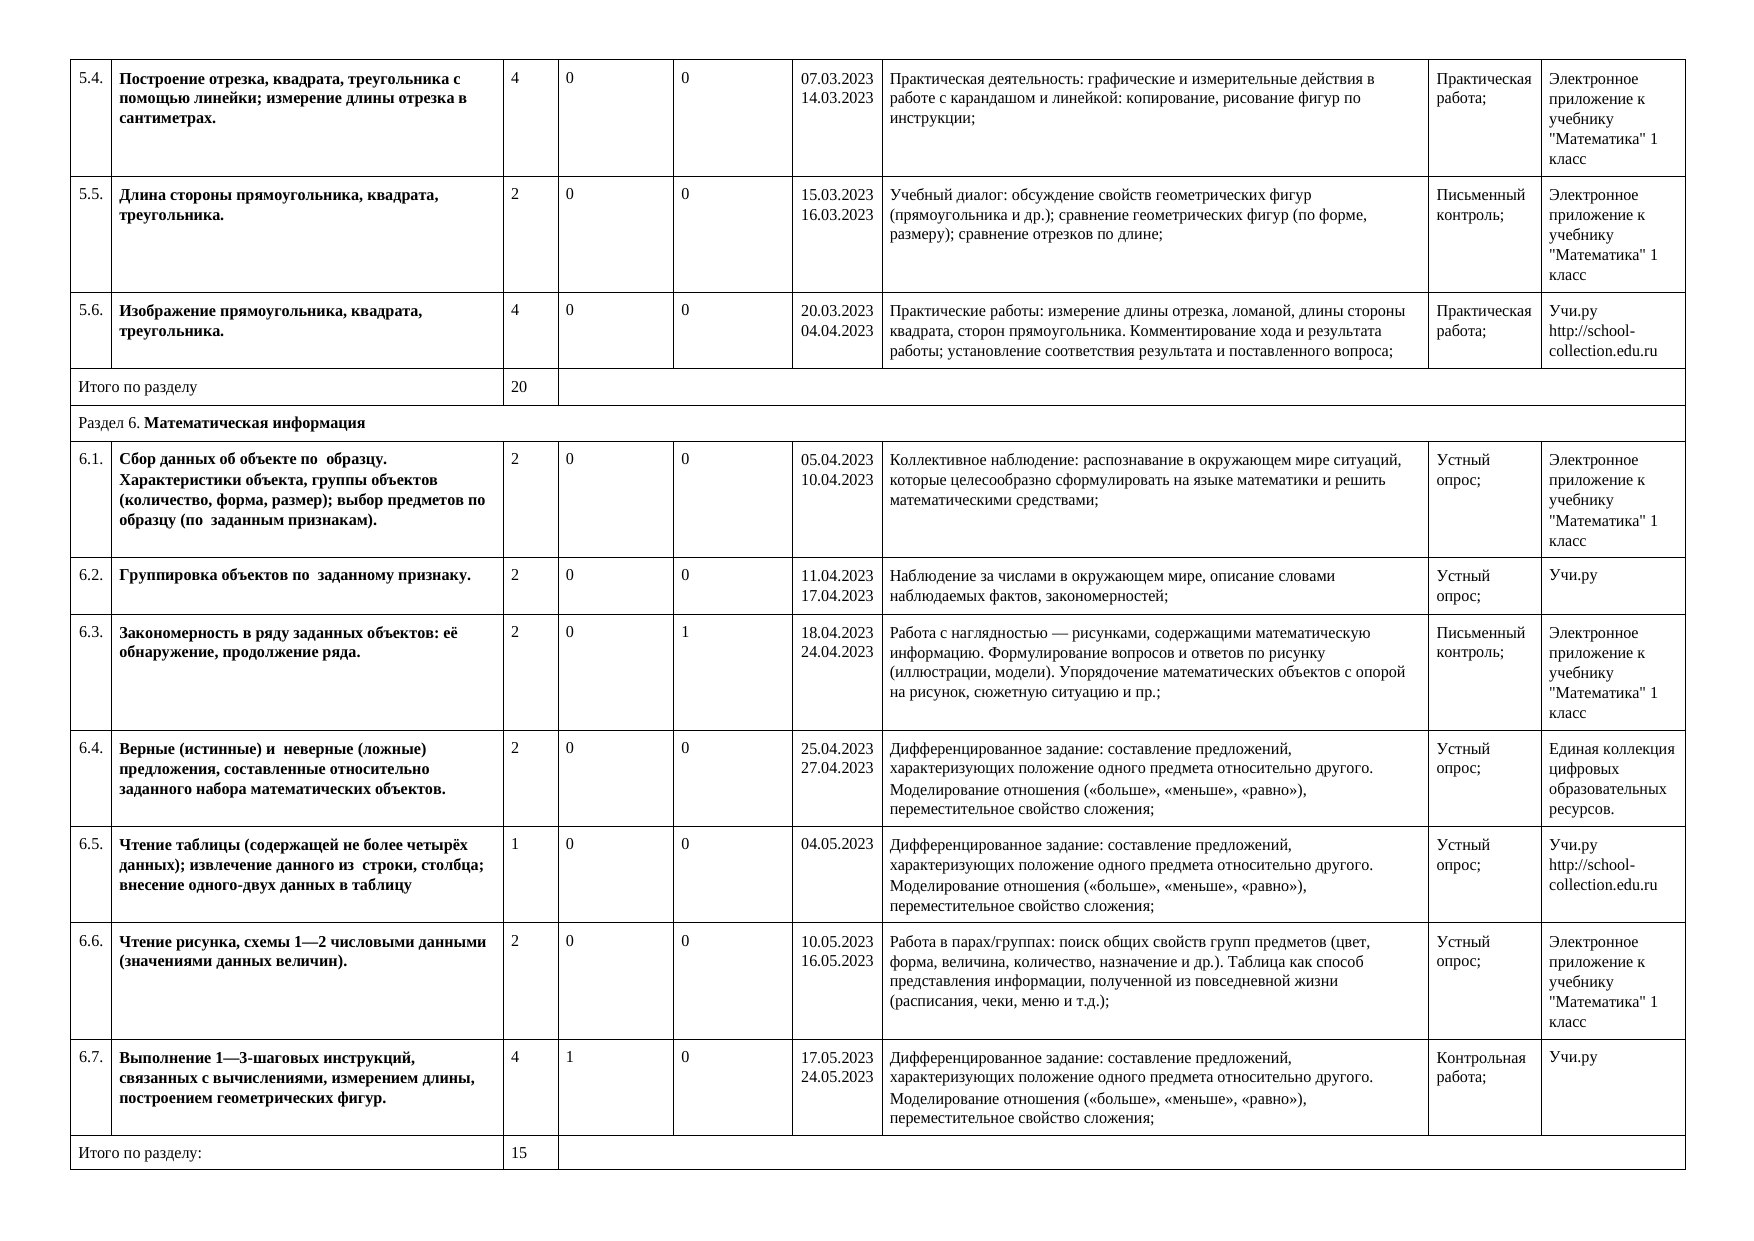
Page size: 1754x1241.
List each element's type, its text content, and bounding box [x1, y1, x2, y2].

table_header Практическая работа; [1429, 60, 1541, 176]
table_cell Закономерность в ряду заданных объектов: её обнаружение, продолжение ряда. [112, 615, 503, 730]
table_cell Сбор данных об объекте по образцу. Характеристики объекта, группы объектов (количество, форма, размер); выбор предметов по образцу (по заданным признакам). [112, 442, 503, 557]
table_cell Устный опрос; [1429, 442, 1541, 557]
table_cell 1 [504, 827, 558, 922]
table_cell Учи.ру http://school- collection.edu.ru [1542, 293, 1685, 368]
table_cell Письменный контроль; [1429, 177, 1541, 292]
table_cell 1 [674, 615, 792, 730]
table_cell Электронное приложение к учебнику "Математика" 1 класс [1542, 442, 1685, 557]
table_cell 0 [674, 558, 792, 613]
table_cell Дифференцированное задание: составление предложений, характеризующих положение одного предмета относительно другого. Моделирование отношения («больше», «меньше», «равно»), переместительное свойство сложения; [883, 827, 1428, 922]
table_cell 15 [504, 1136, 558, 1169]
table_cell Выполнение 1—3-шаговых инструкций, связанных с вычислениями, измерением длины, построением геометрических фигур. [112, 1040, 503, 1135]
table_cell Учи.ру [1542, 558, 1685, 613]
table_cell Электронное приложение к учебнику "Математика" 1 класс [1542, 177, 1685, 292]
table_cell 20 [504, 369, 558, 404]
table_cell Дифференцированное задание: составление предложений, характеризующих положение одного предмета относительно другого. Моделирование отношения («больше», «меньше», «равно»), переместительное свойство сложения; [883, 731, 1428, 826]
table_cell 2 [504, 923, 558, 1039]
table_cell Электронное приложение к учебнику "Математика" 1 класс [1542, 615, 1685, 730]
table_cell 6.2. [71, 558, 111, 613]
table_cell 6.6. [71, 923, 111, 1039]
table_cell 5.5. [71, 177, 111, 292]
table_cell 25.04.2023 27.04.2023 [793, 731, 882, 826]
table_cell 0 [559, 923, 673, 1039]
table_header 0 [674, 60, 792, 176]
table_cell Изображение прямоугольника, квадрата, треугольника. [112, 293, 503, 368]
table_cell Работа с наглядностью — рисунками, содержащими математическую информацию. Формулирование вопросов и ответов по рисунку (иллюстрации, модели). Упорядочение математических объектов с опорой на рисунок, сюжетную ситуацию и пр.; [883, 615, 1428, 730]
table_cell Чтение рисунка, схемы 1—2 числовыми данными (значениями данных величин). [112, 923, 503, 1039]
table_cell 11.04.2023 17.04.2023 [793, 558, 882, 613]
table_cell 0 [559, 177, 673, 292]
table_cell 6.7. [71, 1040, 111, 1135]
table_cell Письменный контроль; [1429, 615, 1541, 730]
table_cell Раздел 6. Математическая информация [71, 406, 1685, 441]
table_cell 0 [674, 177, 792, 292]
table_cell Устный опрос; [1429, 558, 1541, 613]
table_cell [559, 1136, 1685, 1169]
table_cell 17.05.2023 24.05.2023 [793, 1040, 882, 1135]
table_header 07.03.2023 14.03.2023 [793, 60, 882, 176]
table_cell 4 [504, 293, 558, 368]
table_cell Итого по разделу: [71, 1136, 503, 1169]
table_cell 0 [674, 731, 792, 826]
table_cell Длина стороны прямоугольника, квадрата, треугольника. [112, 177, 503, 292]
table_cell 2 [504, 558, 558, 613]
table_cell 0 [559, 442, 673, 557]
table_cell 5.6. [71, 293, 111, 368]
table_header Построение отрезка, квадрата, треугольника с помощью линейки; измерение длины отрезка в сантиметрах. [112, 60, 503, 176]
table_cell 2 [504, 615, 558, 730]
table_cell Коллективное наблюдение: распознавание в окружающем мире ситуаций, которые целесообразно сформулировать на языке математики и решить математическими средствами; [883, 442, 1428, 557]
table_cell Учи.ру http://school- collection.edu.ru [1542, 827, 1685, 922]
table_cell Учебный диалог: обсуждение свойств геометрических фигур (прямоугольника и др.); сравнение геометрических фигур (по форме, размеру); сравнение отрезков по длине; [883, 177, 1428, 292]
table_cell 4 [504, 1040, 558, 1135]
table_header 4 [504, 60, 558, 176]
table_cell 0 [674, 1040, 792, 1135]
table_cell 0 [559, 615, 673, 730]
table_cell 18.04.2023 24.04.2023 [793, 615, 882, 730]
table_cell Итого по разделу [71, 369, 503, 404]
table_cell Группировка объектов по заданному признаку. [112, 558, 503, 613]
table_header Практическая деятельность: графические и измерительные действия в работе с карандашом и линейкой: копирование, рисование фигур по инструкции; [883, 60, 1428, 176]
table_cell 05.04.2023 10.04.2023 [793, 442, 882, 557]
table_cell 15.03.2023 16.03.2023 [793, 177, 882, 292]
table_cell Электронное приложение к учебнику "Математика" 1 класс [1542, 923, 1685, 1039]
table_cell Наблюдение за числами в окружающем мире, описание словами наблюдаемых фактов, закономерностей; [883, 558, 1428, 613]
table_cell [559, 369, 1685, 404]
table_cell 1 [559, 1040, 673, 1135]
table_cell 0 [559, 558, 673, 613]
table_cell Работа в парах/группах: поиск общих свойств групп предметов (цвет, форма, величина, количество, назначение и др.). Таблица как способ представления информации, полученной из повседневной жизни (расписания, чеки, меню и т.д.); [883, 923, 1428, 1039]
table_cell Устный опрос; [1429, 827, 1541, 922]
table_cell 04.05.2023 [793, 827, 882, 922]
table_cell 2 [504, 731, 558, 826]
table_cell 0 [559, 827, 673, 922]
table_cell Единая коллекция цифровых образовательных ресурсов. [1542, 731, 1685, 826]
table_cell 6.5. [71, 827, 111, 922]
table_header Электронное приложение к учебнику "Математика" 1 класс [1542, 60, 1685, 176]
table_cell Практическая работа; [1429, 293, 1541, 368]
table_cell 10.05.2023 16.05.2023 [793, 923, 882, 1039]
table_cell 6.4. [71, 731, 111, 826]
table_cell 6.1. [71, 442, 111, 557]
table_cell 2 [504, 177, 558, 292]
table_cell Верные (истинные) и неверные (ложные) предложения, составленные относительно заданного набора математических объектов. [112, 731, 503, 826]
table_cell 0 [674, 923, 792, 1039]
table_cell Чтение таблицы (содержащей не более четырёх данных); извлечение данного из строки, столбца; внесение одного-двух данных в таблицу [112, 827, 503, 922]
table_cell 0 [674, 827, 792, 922]
table_header 0 [559, 60, 673, 176]
table_cell 0 [674, 293, 792, 368]
table_cell 0 [674, 442, 792, 557]
table_cell 2 [504, 442, 558, 557]
table_cell 20.03.2023 04.04.2023 [793, 293, 882, 368]
table_cell 0 [559, 731, 673, 826]
table_cell 0 [559, 293, 673, 368]
table_cell Устный опрос; [1429, 731, 1541, 826]
table_cell Устный опрос; [1429, 923, 1541, 1039]
table_cell Учи.ру [1542, 1040, 1685, 1135]
table_cell Дифференцированное задание: составление предложений, характеризующих положение одного предмета относительно другого. Моделирование отношения («больше», «меньше», «равно»), переместительное свойство сложения; [883, 1040, 1428, 1135]
table_cell 6.3. [71, 615, 111, 730]
table_cell Контрольная работа; [1429, 1040, 1541, 1135]
table_header 5.4. [71, 60, 111, 176]
table_cell Практические работы: измерение длины отрезка, ломаной, длины стороны квадрата, сторон прямоугольника. Комментирование хода и результата работы; установление соответствия результата и поставленного вопроса; [883, 293, 1428, 368]
